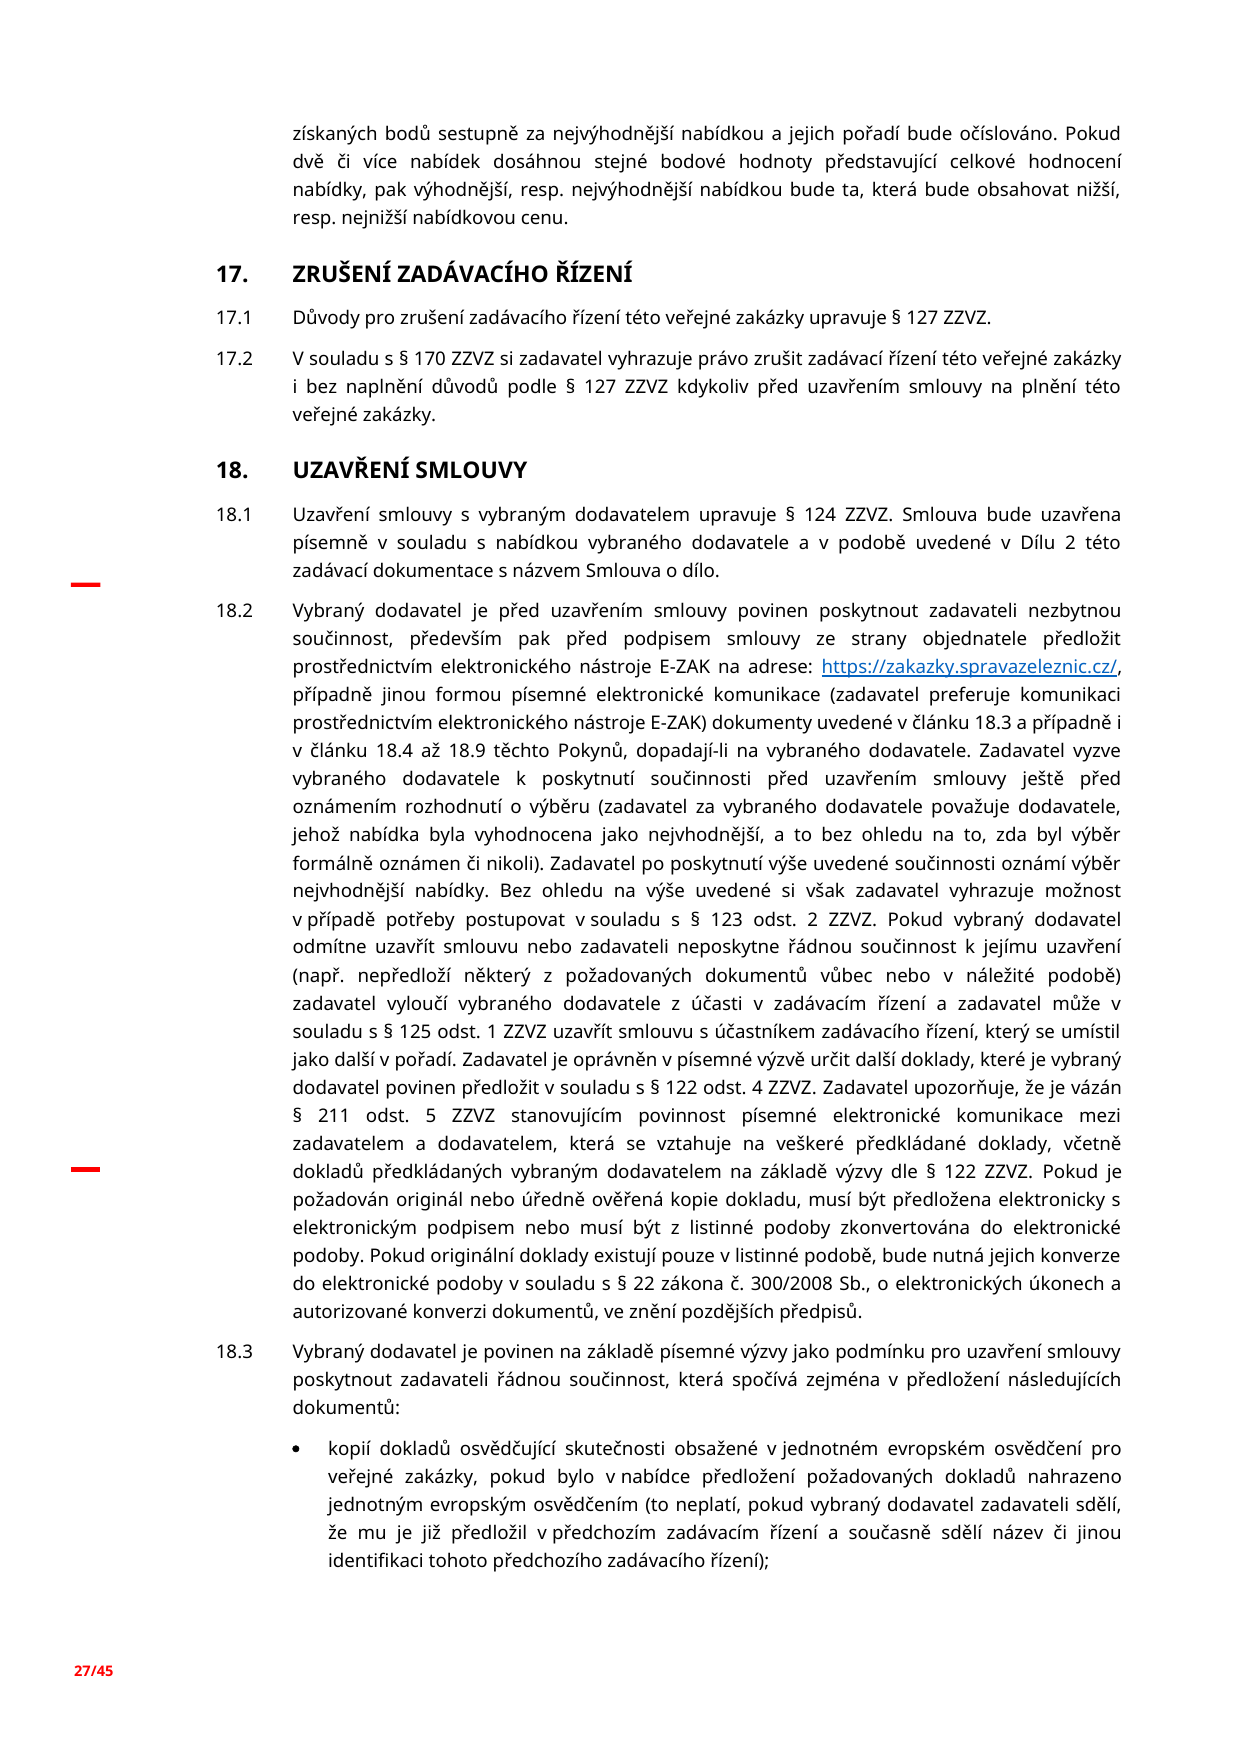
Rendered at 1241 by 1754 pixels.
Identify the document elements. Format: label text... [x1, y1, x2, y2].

text V souladu s § 170 ZZVZ si zadavatel vyhrazuje právo zrušit zadávací řízení této veřejné zakázky i bez naplnění důvodů podle § 127 ZZVZ kdykoliv před uzavřením smlouvy na plnění této veřejné zakázky. [216, 345, 1122, 427]
text Uzavření smlouvy s vybraným dodavatelem upravuje § 124 ZZVZ. Smlouva bude uzavřena písemně v souladu s nabídkou vybraného dodavatele a v podobě uvedené v Dílu 2 této zadávací dokumentace s názvem Smlouva o dílo. [216, 501, 1122, 583]
text Vybraný dodavatel je povinen na základě písemné výzvy jako podmínku pro uzavření smlouvy poskytnout zadavateli řádnou součinnost, která spočívá zejména v předložení následujících dokumentů: [216, 1339, 1122, 1420]
text Důvody pro zrušení zadávacího řízení této veřejné zakázky upravuje § 127 ZZVZ. [216, 304, 1122, 330]
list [292, 121, 1122, 230]
text UZAVŘENÍ SMLOUVY [216, 454, 1122, 485]
text Vybraný dodavatel je před uzavřením smlouvy povinen poskytnout zadavateli nezbytnou součinnost, především pak před podpisem smlouvy ze strany objednatele předložit prostřednictvím elektronického nástroje E-ZAK na adrese: https://zakazky.spravazeleznic.cz/, případně jinou formou písemné elektronické komunikace (zadavatel preferuje komunikaci prostřednictvím elektronického nástroje E-ZAK) dokumenty uvedené v článku 18.3 a případně i v článku 18.4 až 18.9 těchto Pokynů, dopadají-li na vybraného dodavatele. Zadavatel vyzve vybraného dodavatele k poskytnutí součinnosti před uzavřením smlouvy ještě před oznámením rozhodnutí o výběru (zadavatel za vybraného dodavatele považuje dodavatele, jehož nabídka byla vyhodnocena jako nejvhodnější, a to bez ohledu na to, zda byl výběr formálně oznámen či nikoli). Zadavatel po poskytnutí výše uvedené součinnosti oznámí výběr nejvhodnější nabídky. Bez ohledu na výše uvedené si však zadavatel vyhrazuje možnost v případě potřeby postupovat v souladu s § 123 odst. 2 ZZVZ. Pokud vybraný dodavatel odmítne uzavřít smlouvu nebo zadavateli neposkytne řádnou součinnost k jejímu uzavření (např. nepředloží některý z požadovaných dokumentů vůbec nebo v náležité podobě) zadavatel vyloučí vybraného dodavatele z účasti v zadávacím řízení a zadavatel může v souladu s § 125 odst. 1 ZZVZ uzavřít smlouvu s účastníkem zadávacího řízení, který se umístil jako další v pořadí. Zadavatel je oprávněn v písemné výzvě určit další doklady, které je vybraný dodavatel povinen předložit v souladu s § 122 odst. 4 ZZVZ. Zadavatel upozorňuje, že je vázán § 211 odst. 5 ZZVZ stanovujícím povinnost písemné elektronické komunikace mezi zadavatelem a dodavatelem, která se vztahuje na veškeré předkládané doklady, včetně dokladů předkládaných vybraným dodavatelem na základě výzvy dle § 122 ZZVZ. Pokud je požadován originál nebo úředně ověřená kopie dokladu, musí být předložena elektronicky s elektronickým podpisem nebo musí být z listinné podoby zkonvertována do elektronické podoby. Pokud originální doklady existují pouze v listinné podobě, bude nutná jejich konverze do elektronické podoby v souladu s § 22 zákona č. 300/2008 Sb., o elektronických úkonech a autorizované konverzi dokumentů, ve znění pozdějších předpisů. [216, 598, 1122, 1324]
text kopií dokladů osvědčující skutečnosti obsažené v jednotném evropském osvědčení pro veřejné zakázky, pokud bylo v nabídce předložení požadovaných dokladů nahrazeno jednotným evropským osvědčením (to neplatí, pokud vybraný dodavatel zadavateli sdělí, že mu je již předložil v předchozím zadávacím řízení a současně sdělí název či jinou identifikaci tohoto předchozího zadávacího řízení); [292, 1435, 1122, 1573]
text ZRUŠENÍ ZADÁVACÍHO ŘÍZENÍ [216, 258, 1122, 289]
